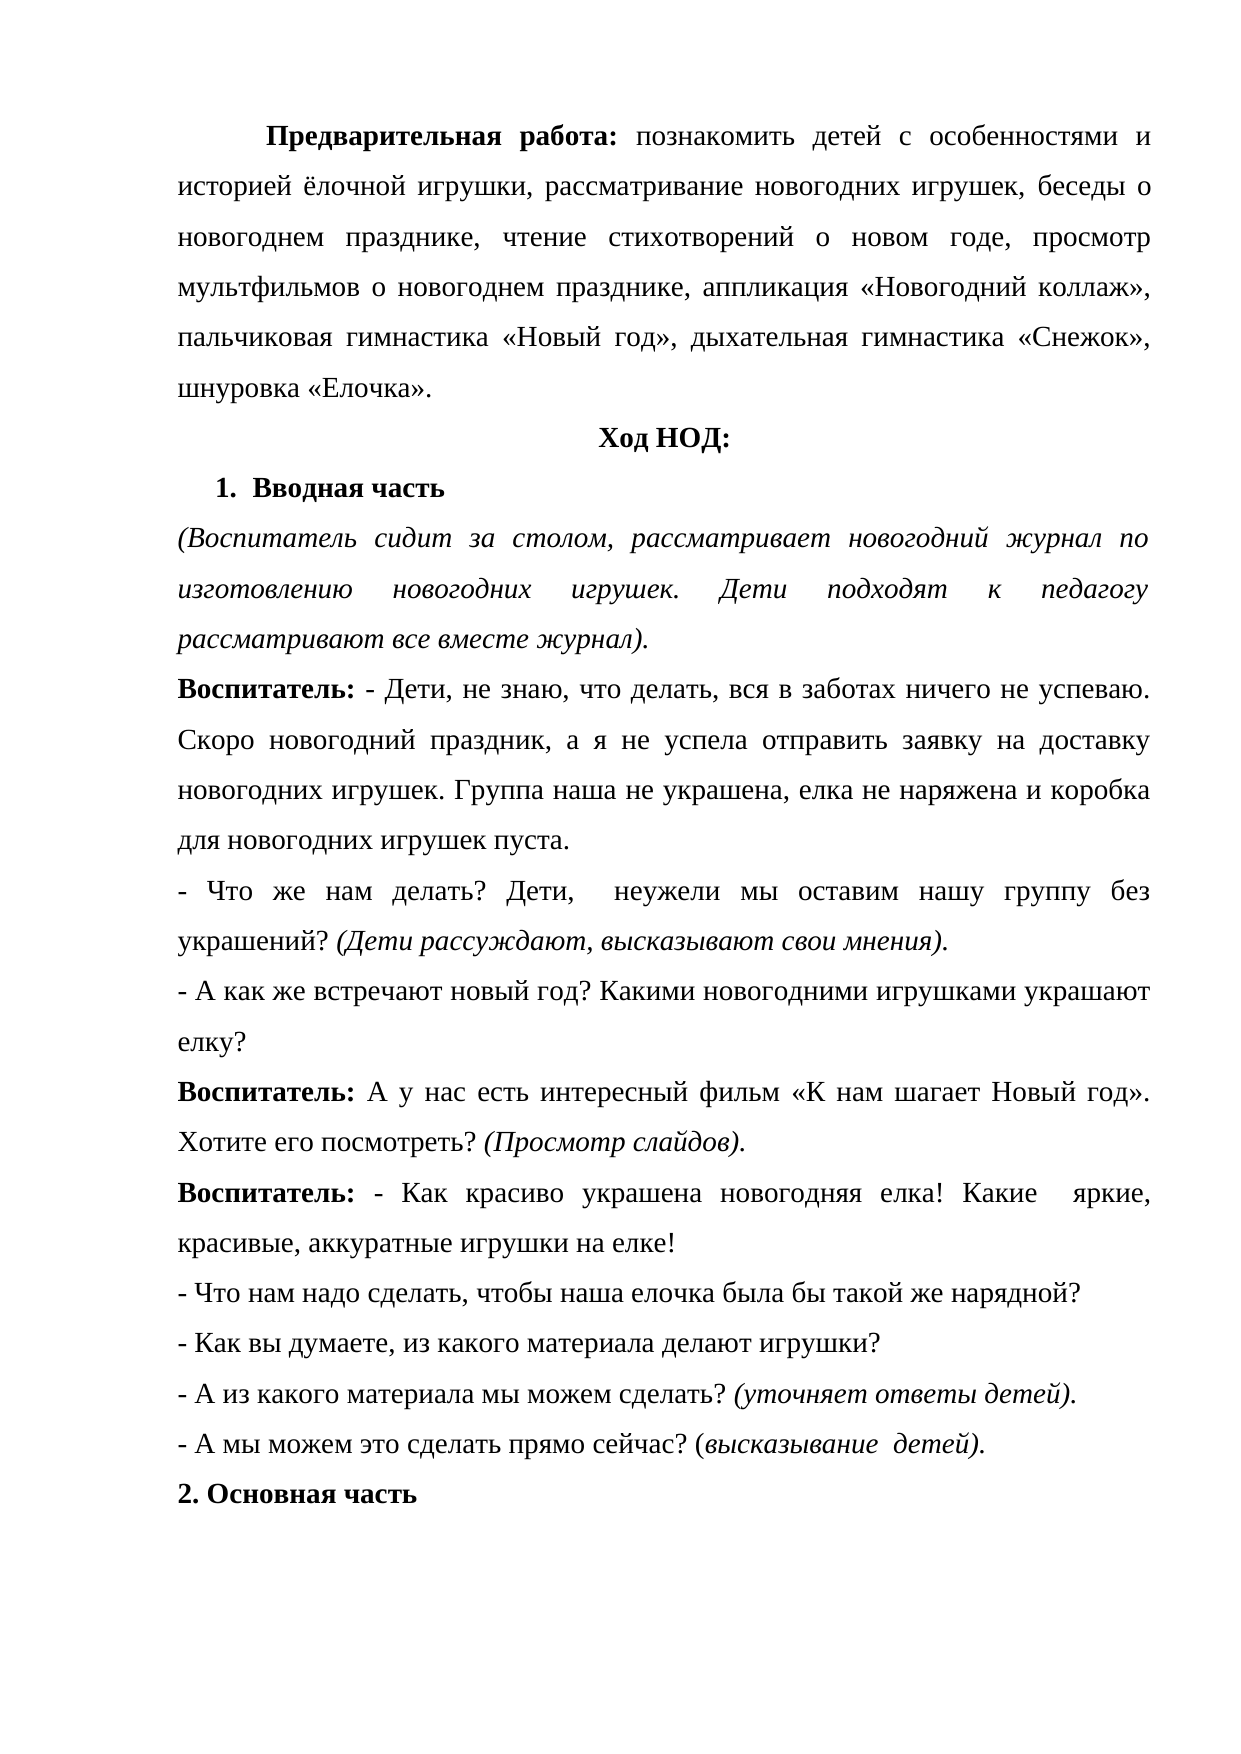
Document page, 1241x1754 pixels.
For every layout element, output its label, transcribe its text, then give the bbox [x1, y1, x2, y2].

text - Что же нам делать? Дети, неужели мы оставим нашу группу без украшений? (Дети рассуждают, высказывают свои мнения). [177, 873, 1152, 957]
text (Воспитатель сидит за столом, рассматривает новогодний журнал по изготовлению новогодних игрушек. Дети подходят к педагогу рассматривают все вместе журнал). [177, 521, 1152, 655]
list Вводная часть [215, 470, 1152, 504]
text Воспитатель: - Как красиво украшена новогодняя елка! Какие яркие, красивые, аккуратные игрушки на елке! [177, 1175, 1152, 1258]
text - А как же встречают новый год? Какими новогодними игрушками украшают елку? [177, 973, 1152, 1057]
text - Что нам надо сделать, чтобы наша елочка была бы такой же нарядной? [177, 1275, 1152, 1309]
text Воспитатель: - Дети, не знаю, что делать, вся в заботах ничего не успеваю. Скоро новогодний праздник, а я не успела отправить заявку на доставку новогодних игрушек. Группа наша не украшена, елка не наряжена и коробка для новогодних игрушек пуста. [177, 672, 1152, 856]
text - А из какого материала мы можем сделать? (уточняет ответы детей). [177, 1376, 1152, 1409]
text Предварительная работа: познакомить детей с особенностями и историей ёлочной игрушки, рассматривание новогодних игрушек, беседы о новогоднем празднике, чтение стихотворений о новом годе, просмотр мультфильмов о новогоднем празднике, аппликация «Новогодний коллаж», пальчиковая гимнастика «Новый год», дыхательная гимнастика «Снежок», шнуровка «Елочка». [177, 118, 1152, 403]
text Воспитатель: А у нас есть интересный фильм «К нам шагает Новый год». Хотите его посмотреть? (Просмотр слайдов). [177, 1074, 1152, 1158]
text Ход НОД: [177, 420, 1152, 453]
text 2. Основная часть [177, 1477, 1152, 1510]
text - А мы можем это сделать прямо сейчас? (высказывание детей). [177, 1426, 1152, 1460]
text - Как вы думаете, из какого материала делают игрушки? [177, 1326, 1152, 1359]
